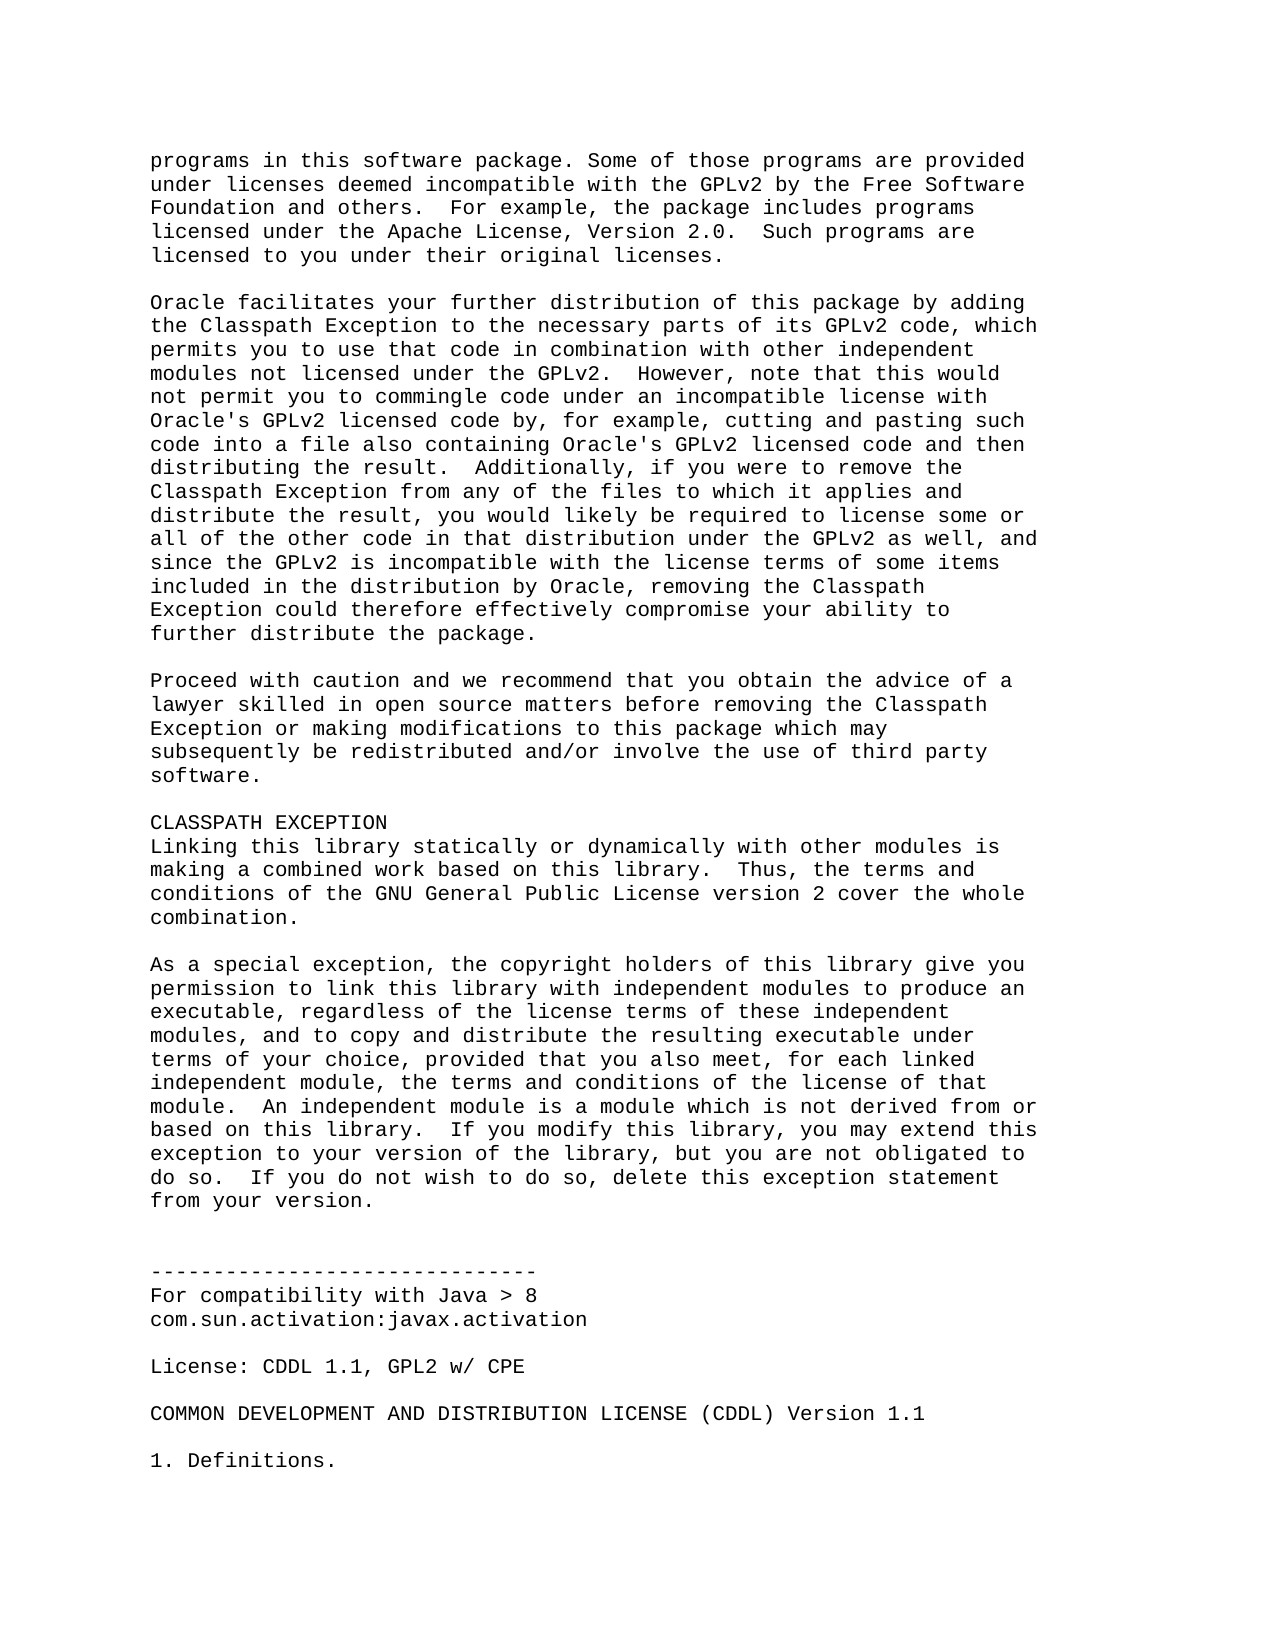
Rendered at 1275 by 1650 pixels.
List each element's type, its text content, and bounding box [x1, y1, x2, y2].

text CLASSPATH EXCEPTION [150, 812, 1125, 836]
text independent module, the terms and conditions of the license of that [150, 1072, 1125, 1096]
text do so. If you do not wish to do so, delete this exception statement [150, 1167, 1125, 1190]
text since the GPLv2 is incompatible with the license terms of some items [150, 552, 1125, 576]
text subsequently be redistributed and/or involve the use of third party [150, 741, 1125, 765]
text Oracle facilitates your further distribution of this package by adding [150, 292, 1125, 316]
text modules not licensed under the GPLv2. However, note that this would [150, 363, 1125, 386]
text conditions of the GNU General Public License version 2 cover the whole [150, 883, 1125, 907]
text exception to your version of the library, but you are not obligated to [150, 1143, 1125, 1167]
text terms of your choice, provided that you also meet, for each linked [150, 1048, 1125, 1072]
text modules, and to copy and distribute the resulting executable under [150, 1025, 1125, 1048]
text Oracle's GPLv2 licensed code by, for example, cutting and pasting such [150, 410, 1125, 434]
text distribute the result, you would likely be required to license some or [150, 505, 1125, 528]
text licensed under the Apache License, Version 2.0. Such programs are [150, 221, 1125, 244]
text 1. Definitions. [150, 1451, 1125, 1474]
text combination. [150, 907, 1125, 930]
text based on this library. If you modify this library, you may extend this [150, 1119, 1125, 1143]
text Proceed with caution and we recommend that you obtain the advice of a [150, 670, 1125, 694]
text COMMON DEVELOPMENT AND DISTRIBUTION LICENSE (CDDL) Version 1.1 [150, 1403, 1125, 1427]
text programs in this software package. Some of those programs are provided [150, 150, 1125, 174]
text License: CDDL 1.1, GPL2 w/ CPE [150, 1356, 1125, 1379]
text ------------------------------- [150, 1261, 1125, 1285]
text com.sun.activation:javax.activation [150, 1309, 1125, 1332]
text Exception could therefore effectively compromise your ability to [150, 599, 1125, 623]
text included in the distribution by Oracle, removing the Classpath [150, 576, 1125, 599]
text Linking this library statically or dynamically with other modules is [150, 836, 1125, 859]
text module. An independent module is a module which is not derived from or [150, 1096, 1125, 1119]
text making a combined work based on this library. Thus, the terms and [150, 859, 1125, 883]
text distributing the result. Additionally, if you were to remove the [150, 457, 1125, 481]
text software. [150, 765, 1125, 788]
text all of the other code in that distribution under the GPLv2 as well, and [150, 528, 1125, 552]
text permission to link this library with independent modules to produce an [150, 978, 1125, 1001]
text from your version. [150, 1190, 1125, 1214]
text permits you to use that code in combination with other independent [150, 339, 1125, 363]
text For compatibility with Java > 8 [150, 1285, 1125, 1309]
text Classpath Exception from any of the files to which it applies and [150, 481, 1125, 505]
text further distribute the package. [150, 623, 1125, 647]
text As a special exception, the copyright holders of this library give you [150, 954, 1125, 978]
text Exception or making modifications to this package which may [150, 717, 1125, 741]
text code into a file also containing Oracle's GPLv2 licensed code and then [150, 434, 1125, 457]
text executable, regardless of the license terms of these independent [150, 1001, 1125, 1025]
text lawyer skilled in open source matters before removing the Classpath [150, 694, 1125, 717]
text the Classpath Exception to the necessary parts of its GPLv2 code, which [150, 316, 1125, 339]
text not permit you to commingle code under an incompatible license with [150, 386, 1125, 410]
text licensed to you under their original licenses. [150, 244, 1125, 268]
text under licenses deemed incompatible with the GPLv2 by the Free Software [150, 174, 1125, 197]
text Foundation and others. For example, the package includes programs [150, 197, 1125, 221]
